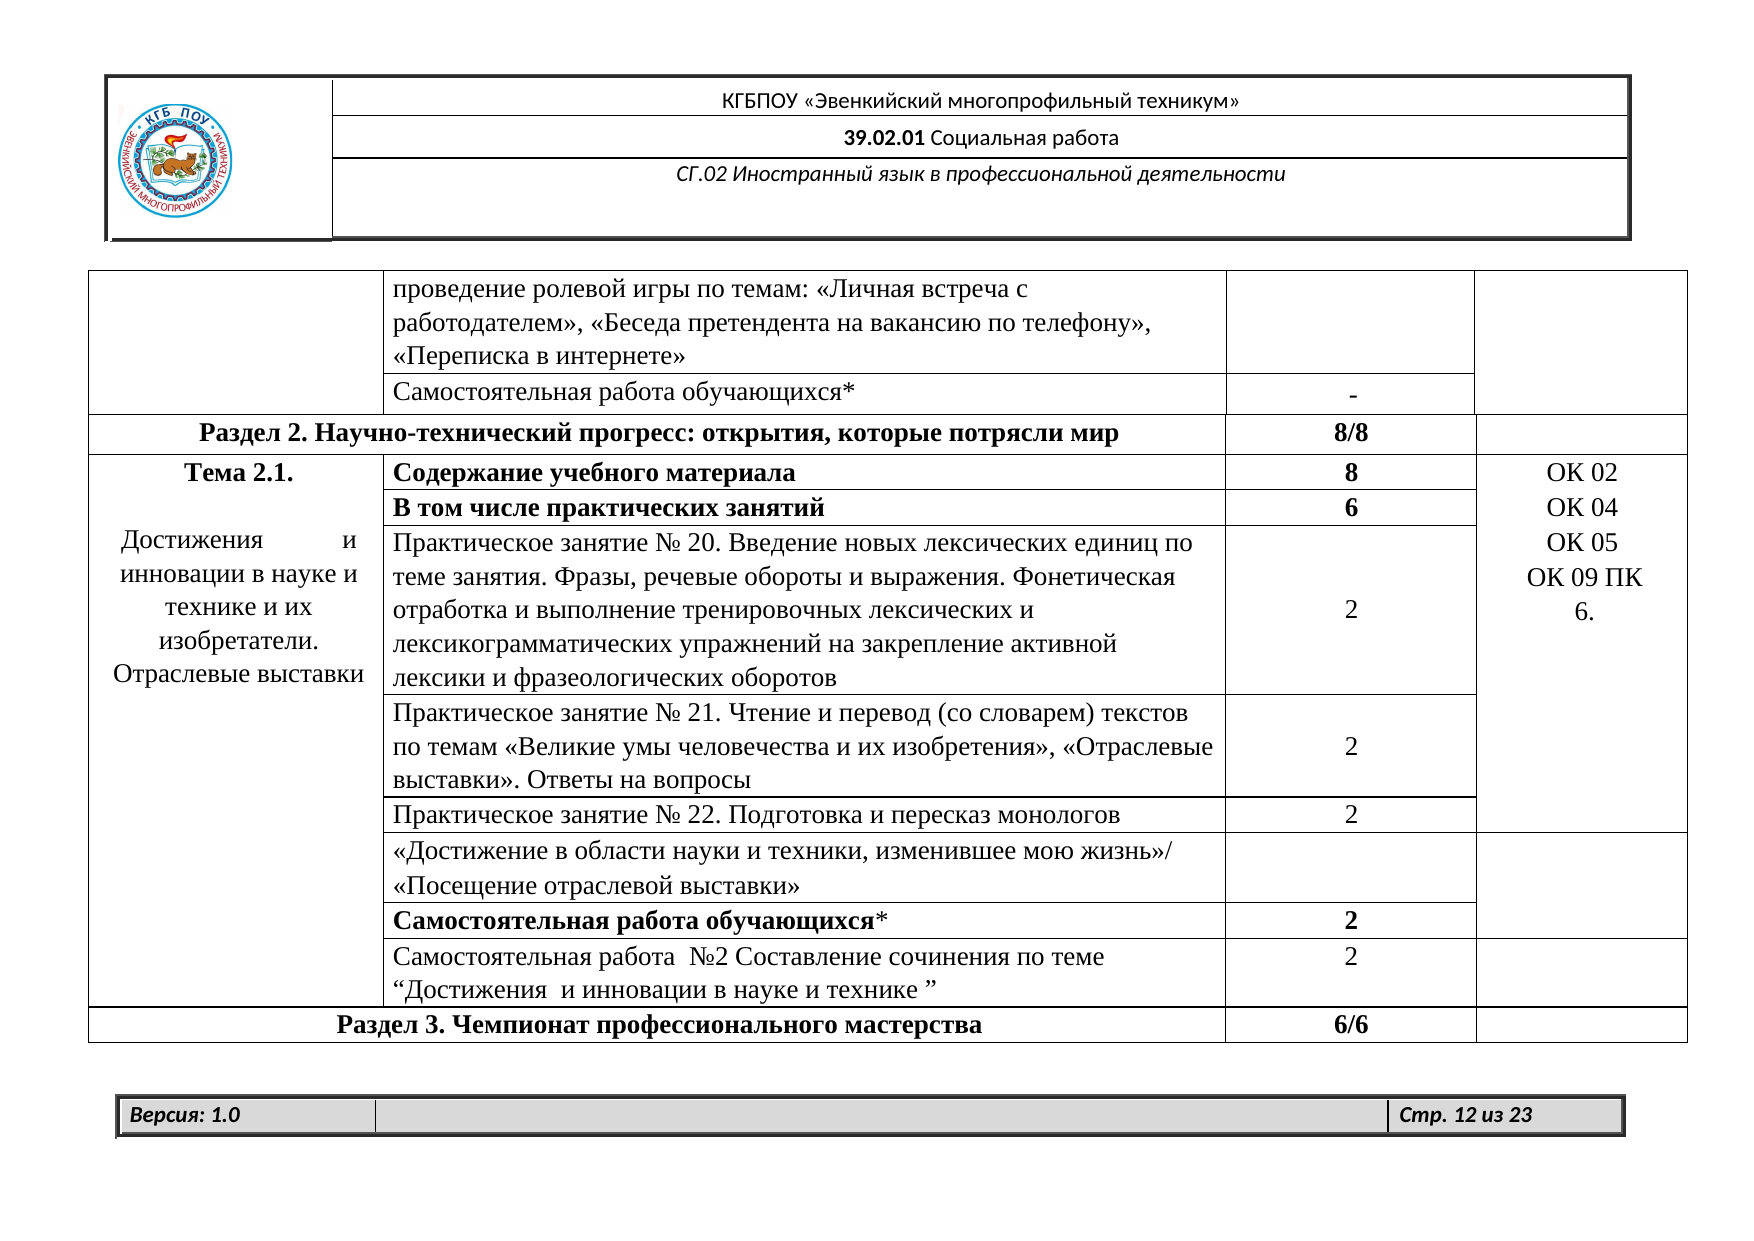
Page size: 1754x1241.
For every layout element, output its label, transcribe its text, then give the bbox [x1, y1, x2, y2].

table_cell 2 [1226, 939, 1476, 1006]
table_cell 6 [1226, 490, 1476, 524]
table_cell Самостоятельная работа обучающихся* [384, 374, 1226, 414]
table_cell ОК 02 ОК 04 ОК 05 ОК 09 ПК 6. [1477, 455, 1687, 832]
table_cell Самостоятельная работа обучающихся* [384, 903, 1225, 937]
table_cell 2 [1226, 903, 1476, 937]
table_cell 2 [1226, 695, 1476, 796]
table_cell 6/6 [1226, 1008, 1476, 1042]
table_cell 8/8 [1226, 415, 1476, 454]
table_cell В том числе практических занятий [384, 490, 1225, 524]
table_cell 2 [1226, 798, 1476, 832]
table_cell Раздел 2. Научно-технический прогресс: открытия, которые потрясли мир [89, 415, 1225, 454]
table_cell 2 [1226, 526, 1476, 694]
table_cell [1226, 833, 1476, 902]
table_cell [1477, 1008, 1687, 1042]
table_cell [1477, 939, 1687, 1006]
table_cell Самостоятельная работа №2 Составление сочинения по теме “Достижения и инновации в науке и технике ” [384, 939, 1225, 1006]
picture [118, 104, 161, 152]
table_cell Тема 2.1. Достижения и инновации в науке и технике и их изобретатели. Отраслевые выставки [89, 455, 383, 1006]
table_cell 4 [1227, 271, 1474, 373]
table_cell Содержание учебного материала [384, 455, 1225, 489]
table_cell Практическое занятие № 22. Подготовка и пересказ монологов [384, 798, 1225, 832]
table_cell «Достижение в области науки и техники, изменившее мою жизнь»/ «Посещение отраслевой выставки» [384, 833, 1225, 902]
table_cell [1477, 415, 1687, 454]
picture [118, 104, 233, 219]
table_cell Практическое занятие № 21. Чтение и перевод (со словарем) текстов по темам «Великие умы человечества и их изобретения», «Отраслевые выставки». Ответы на вопросы [384, 695, 1225, 796]
table_cell Практическое занятие № 20. Введение новых лексических единиц по теме занятия. Фразы, речевые обороты и выражения. Фонетическая отработка и выполнение тренировочных лексических и лексикограмматических упражнений на закрепление активной лексики и фразеологических оборотов [384, 526, 1225, 694]
table_cell Раздел 3. Чемпионат профессионального мастерства [89, 1008, 1225, 1042]
table_cell [1477, 833, 1687, 937]
table_cell - [1227, 374, 1474, 414]
table_cell 8 [1226, 455, 1476, 489]
